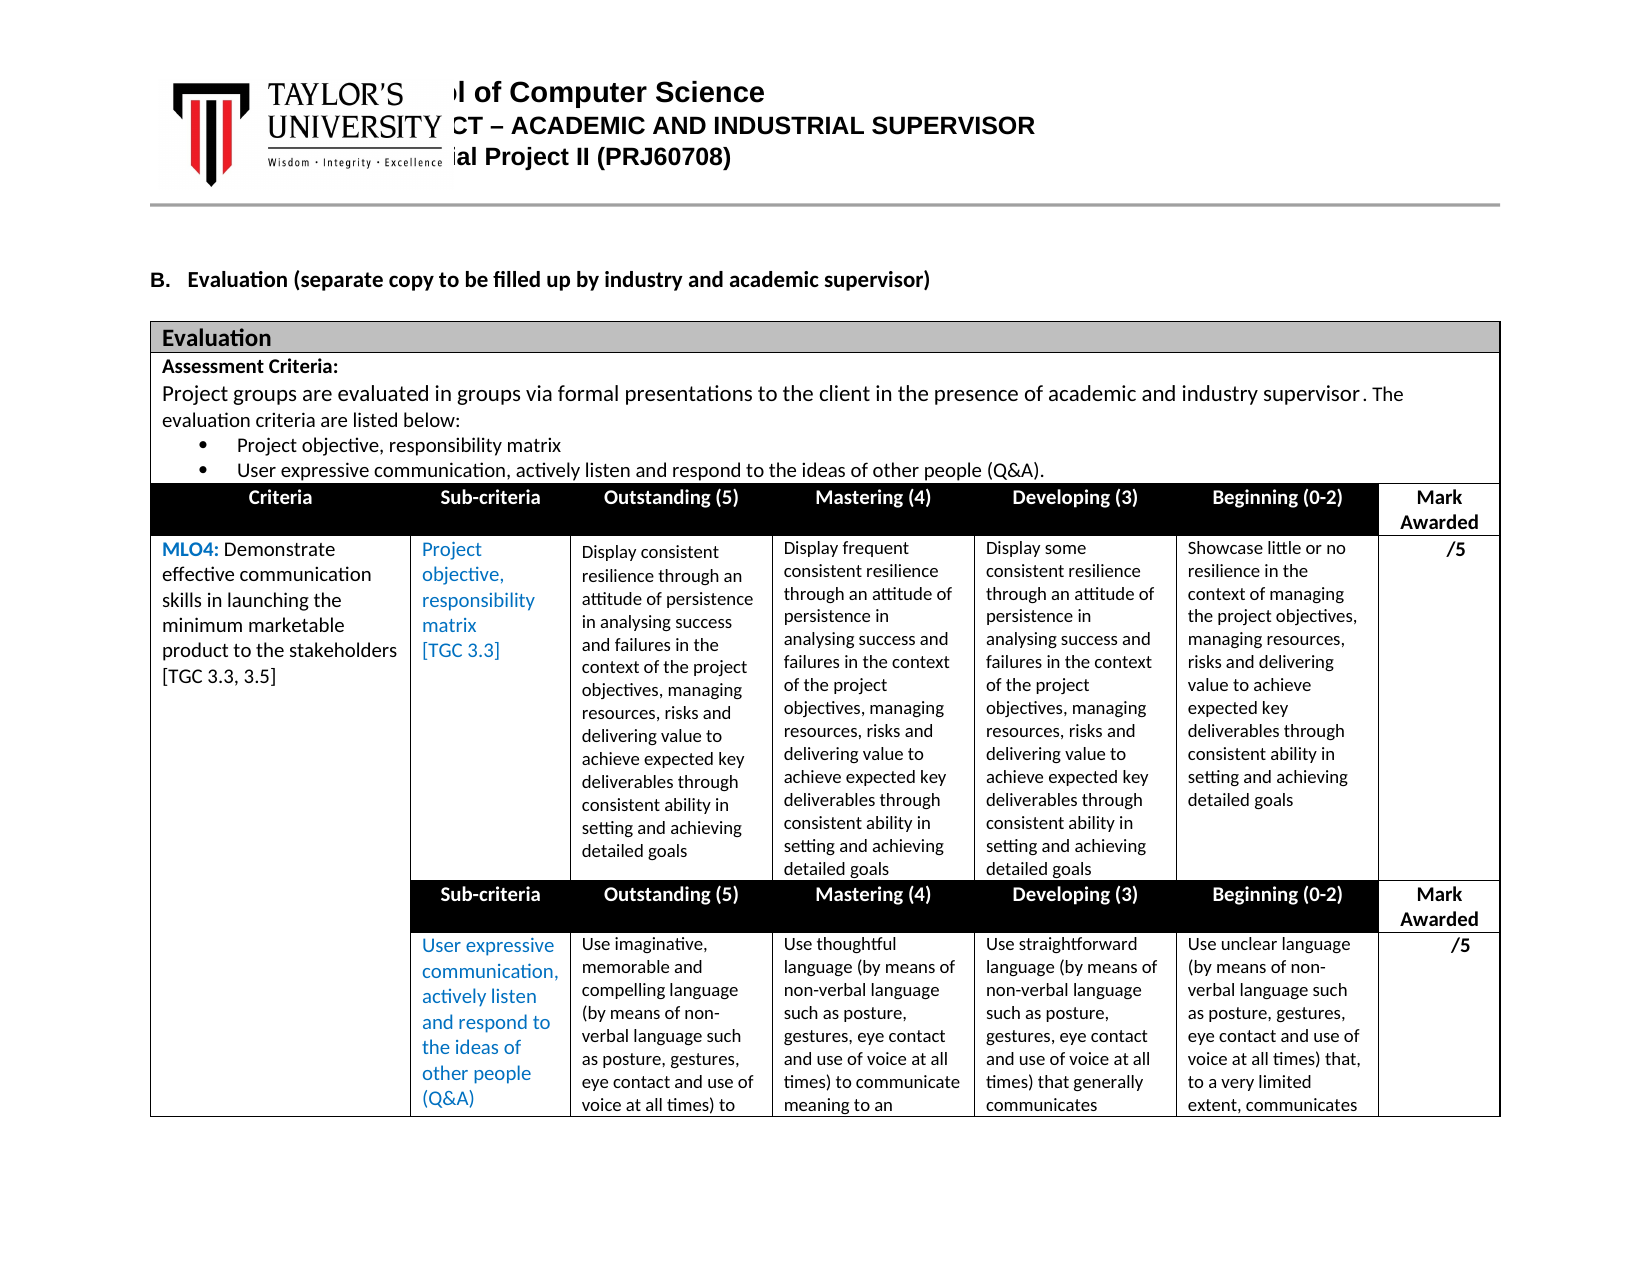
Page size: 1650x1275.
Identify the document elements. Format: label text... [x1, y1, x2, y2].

table_cell Assessment Criteria: Project groups are evaluated in groups via formal presentations to the client in the presence of academic and industry supervisor. The evaluation criteria are listed below: Project objective, responsibility matrix User expressive communication, actively listen and respond to the ideas of other people (Q&A). [151, 353, 1499, 483]
table_cell Sub-criteria [411, 881, 570, 932]
table_cell Outstanding (5) [571, 484, 772, 535]
table_cell /5 [1379, 933, 1499, 1116]
table_cell Beginning (0-2) [1177, 484, 1378, 535]
table_cell Showcase little or no resilience in the context of managing the project objectives, managing resources, risks and delivering value to achieve expected key deliverables through consistent ability in setting and achieving detailed goals [1177, 536, 1378, 880]
table_cell Mastering (4) [773, 881, 974, 932]
table_cell Mark Awarded [1379, 484, 1499, 535]
table_cell Mark Awarded [1379, 881, 1499, 932]
table_header Evaluation [151, 322, 1499, 352]
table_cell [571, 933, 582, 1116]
table_cell Developing (3) [975, 484, 1176, 535]
table_cell /5 [1379, 536, 1499, 880]
table_cell Developing (3) [975, 881, 1176, 932]
list Evaluation (separate copy to be filled up by industry and academic supervisor) [150, 265, 1500, 293]
table_cell MLO4: Demonstrate effective communication skills in launching the minimum marketable product to the stakeholders [TGC 3.3, 3.5] [151, 536, 410, 1116]
table_cell Sub-criteria [411, 484, 570, 535]
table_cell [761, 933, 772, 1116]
table_cell Outstanding (5) [571, 881, 772, 932]
table_cell Display consistent resilience through an attitude of persistence in analysing success and failures in the context of the project objectives, managing resources, risks and delivering value to achieve expected key deliverables through consistent ability in setting and achieving detailed goals [571, 536, 772, 880]
picture [157, 79, 454, 189]
table_cell Mastering (4) [773, 484, 974, 535]
table_cell Display some consistent resilience through an attitude of persistence in analysing success and failures in the context of the project objectives, managing resources, risks and delivering value to achieve expected key deliverables through consistent ability in setting and achieving detailed goals [975, 536, 1176, 880]
table_cell Display frequent consistent resilience through an attitude of persistence in analysing success and failures in the context of the project objectives, managing resources, risks and delivering value to achieve expected key deliverables through consistent ability in setting and achieving detailed goals [773, 536, 974, 880]
table_cell User expressive communication, actively listen and respond to the ideas of other people (Q&A) [TGC 3.5] [411, 933, 570, 1116]
table_cell Criteria [151, 484, 410, 535]
table_cell Project objective, responsibility matrix [TGC 3.3] [411, 536, 570, 880]
table_cell Beginning (0-2) [1177, 881, 1378, 932]
